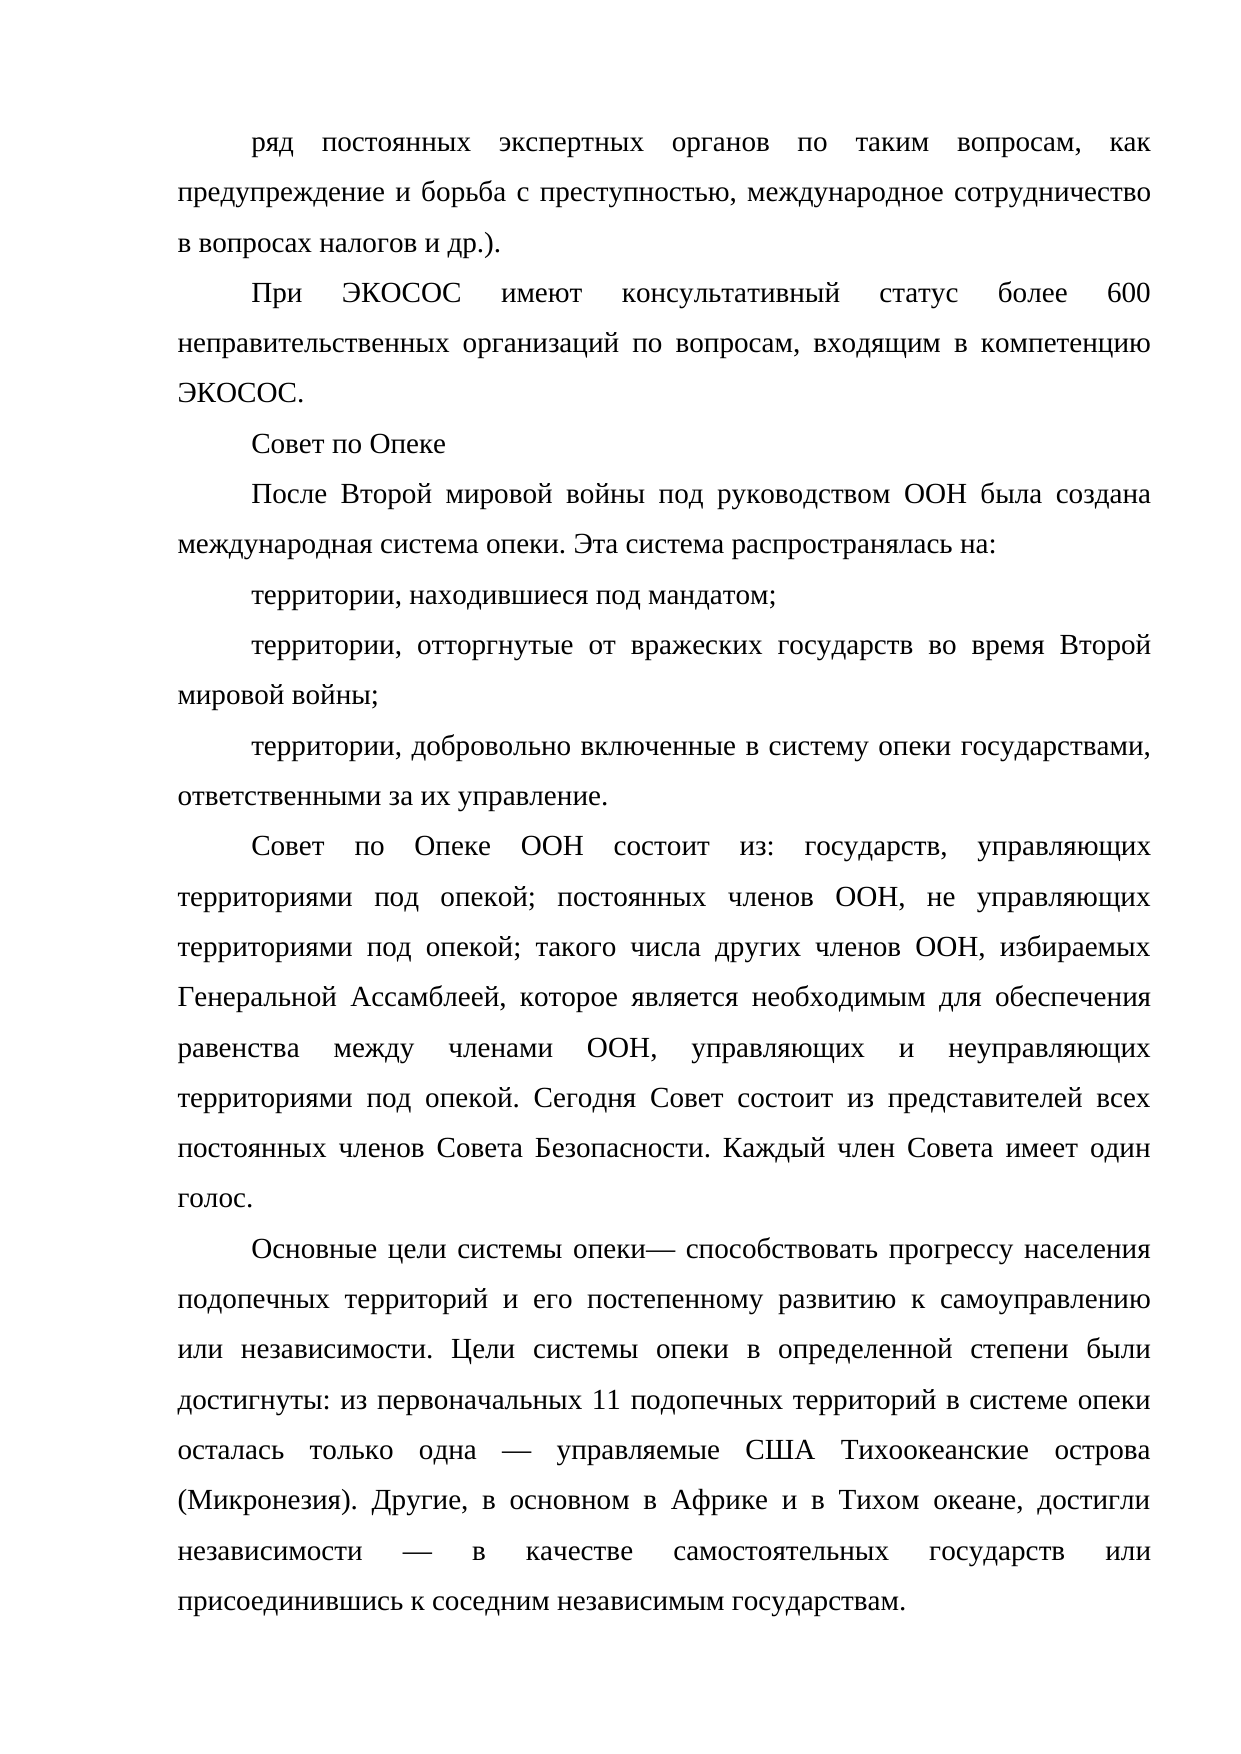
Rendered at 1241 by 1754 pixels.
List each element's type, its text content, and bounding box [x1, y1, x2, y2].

text При ЭКОСОС имеют консультативный статус более 600 неправительственных организаций по вопросам, входящим в компетенцию ЭКОСОС. [177, 275, 1152, 409]
text территории, находившиеся под мандатом; [177, 577, 1152, 610]
text территории, добровольно включенные в систему опеки государствами, ответственными за их управление. [177, 728, 1152, 812]
text Совет по Опеке [177, 426, 1152, 459]
text Основные цели системы опеки— способствовать прогрессу населения подопечных территорий и его постепенному развитию к самоуправлению или независимости. Цели системы опеки в определенной степени были достигнуты: из первоначальных 11 подопечных территорий в системе опеки осталась только одна — управляемые США Тихоокеанские острова (Микронезия). Другие, в основном в Африке и в Тихом океане, достигли независимости — в качестве самостоятельных государств или присоединившись к соседним независимым государствам. [177, 1231, 1152, 1617]
text ряд постоянных экспертных органов по таким вопросам, как предупреждение и борьба с преступностью, международное сотрудничество в вопросах налогов и др.). [177, 124, 1152, 258]
text Совет по Опеке ООН состоит из: государств, управляющих территориями под опекой; постоянных членов ООН, не управляющих территориями под опекой; такого числа других членов ООН, избираемых Генеральной Ассамблеей, которое является необходимым для обеспечения равенства между членами ООН, управляющих и неуправляющих территориями под опекой. Сегодня Совет состоит из представителей всех постоянных членов Совета Безопасности. Каждый член Совета имеет один голос. [177, 828, 1152, 1214]
text территории, отторгнутые от вражеских государств во время Второй мировой войны; [177, 627, 1152, 711]
text После Второй мировой войны под руководством ООН была создана международная система опеки. Эта система распространялась на: [177, 476, 1152, 560]
